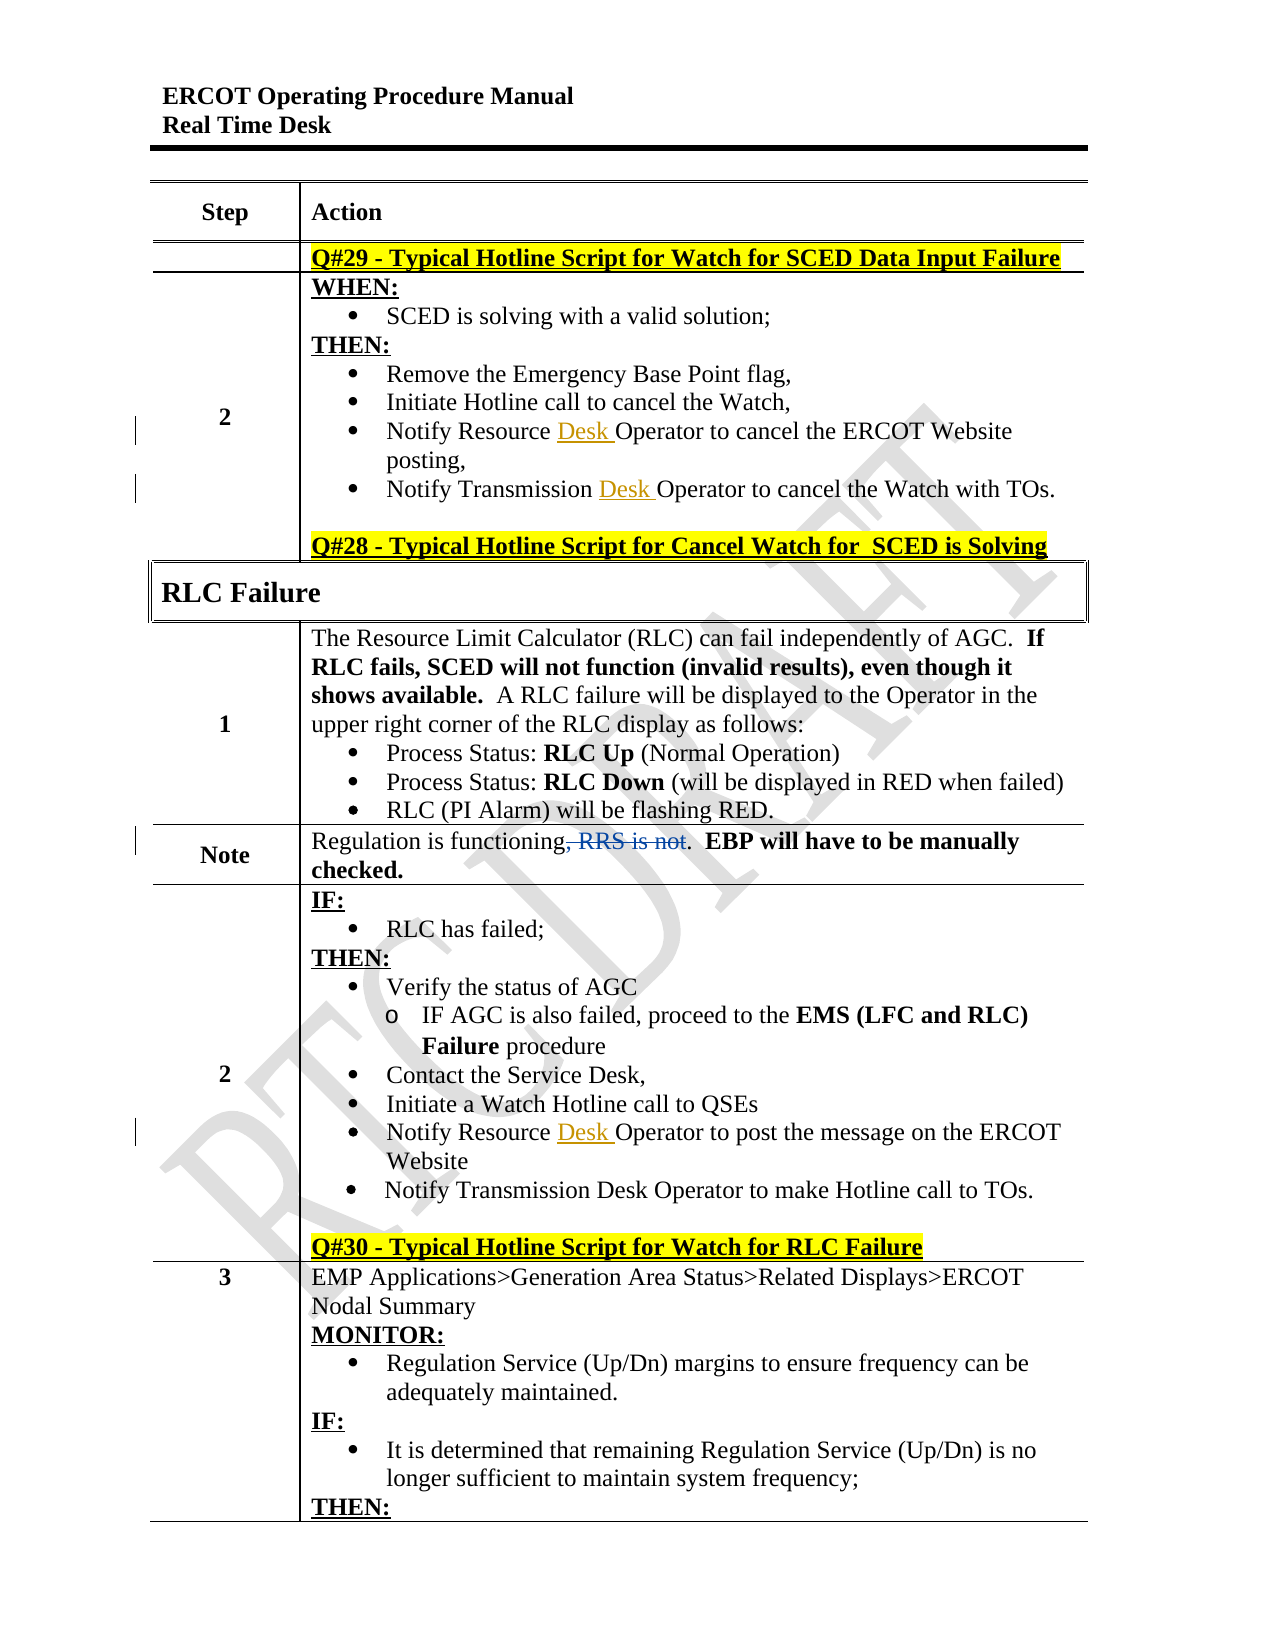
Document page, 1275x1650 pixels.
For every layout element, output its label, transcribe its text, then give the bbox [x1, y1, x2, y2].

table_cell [301, 240, 1087, 271]
table_cell Note [150, 824, 299, 884]
table_cell 1 [150, 620, 299, 824]
table_cell 2 [150, 884, 299, 1261]
table_cell 3 [150, 1261, 299, 1521]
table_cell The Resource Limit Calculator (RLC) can fail independently of AGC. If RLC fails, SCED will not function (invalid results), even though it shows available. A RLC failure will be displayed to the Operator in the upper right corner of the RLC display as follows: Process Status: RLC Up (Normal Operation) Process Status: RLC Down (will be displayed in RED when failed) RLC (PI Alarm) will be flashing RED. [301, 620, 1087, 824]
table_cell IF: RLC has failed; THEN: Verify the status of AGC IF AGC is also failed, proceed to the EMS (LFC and RLC) Failure procedure Contact the Service Desk, Initiate a Watch Hotline call to QSEs Notify Resource Operator to post the message on the ERCOT Website Notify Transmission Desk Operator to make Hotline call to TOs. Q#30 - Typical Hotline Script for Watch for RLC Failure [301, 884, 1087, 1261]
table_header Action [301, 183, 1087, 239]
table_cell WHEN: SCED is solving with a valid solution; THEN: Remove the Emergency Base Point flag, Initiate Hotline call to cancel the Watch, Notify Resource Operator to cancel the ERCOT Website posting, Notify Transmission Operator to cancel the Watch with TOs. Q#28 - Typical Hotline Script for Cancel Watch for SCED is Solving [301, 271, 1087, 560]
table_cell 1 [150, 240, 299, 271]
table_header Step [150, 183, 299, 239]
table_cell 2 [150, 271, 299, 560]
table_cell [301, 1261, 1087, 1521]
table_cell RLC Failure [150, 560, 1087, 620]
table_cell Regulation is functioning. EBP will have to be manually checked. [301, 824, 1087, 884]
